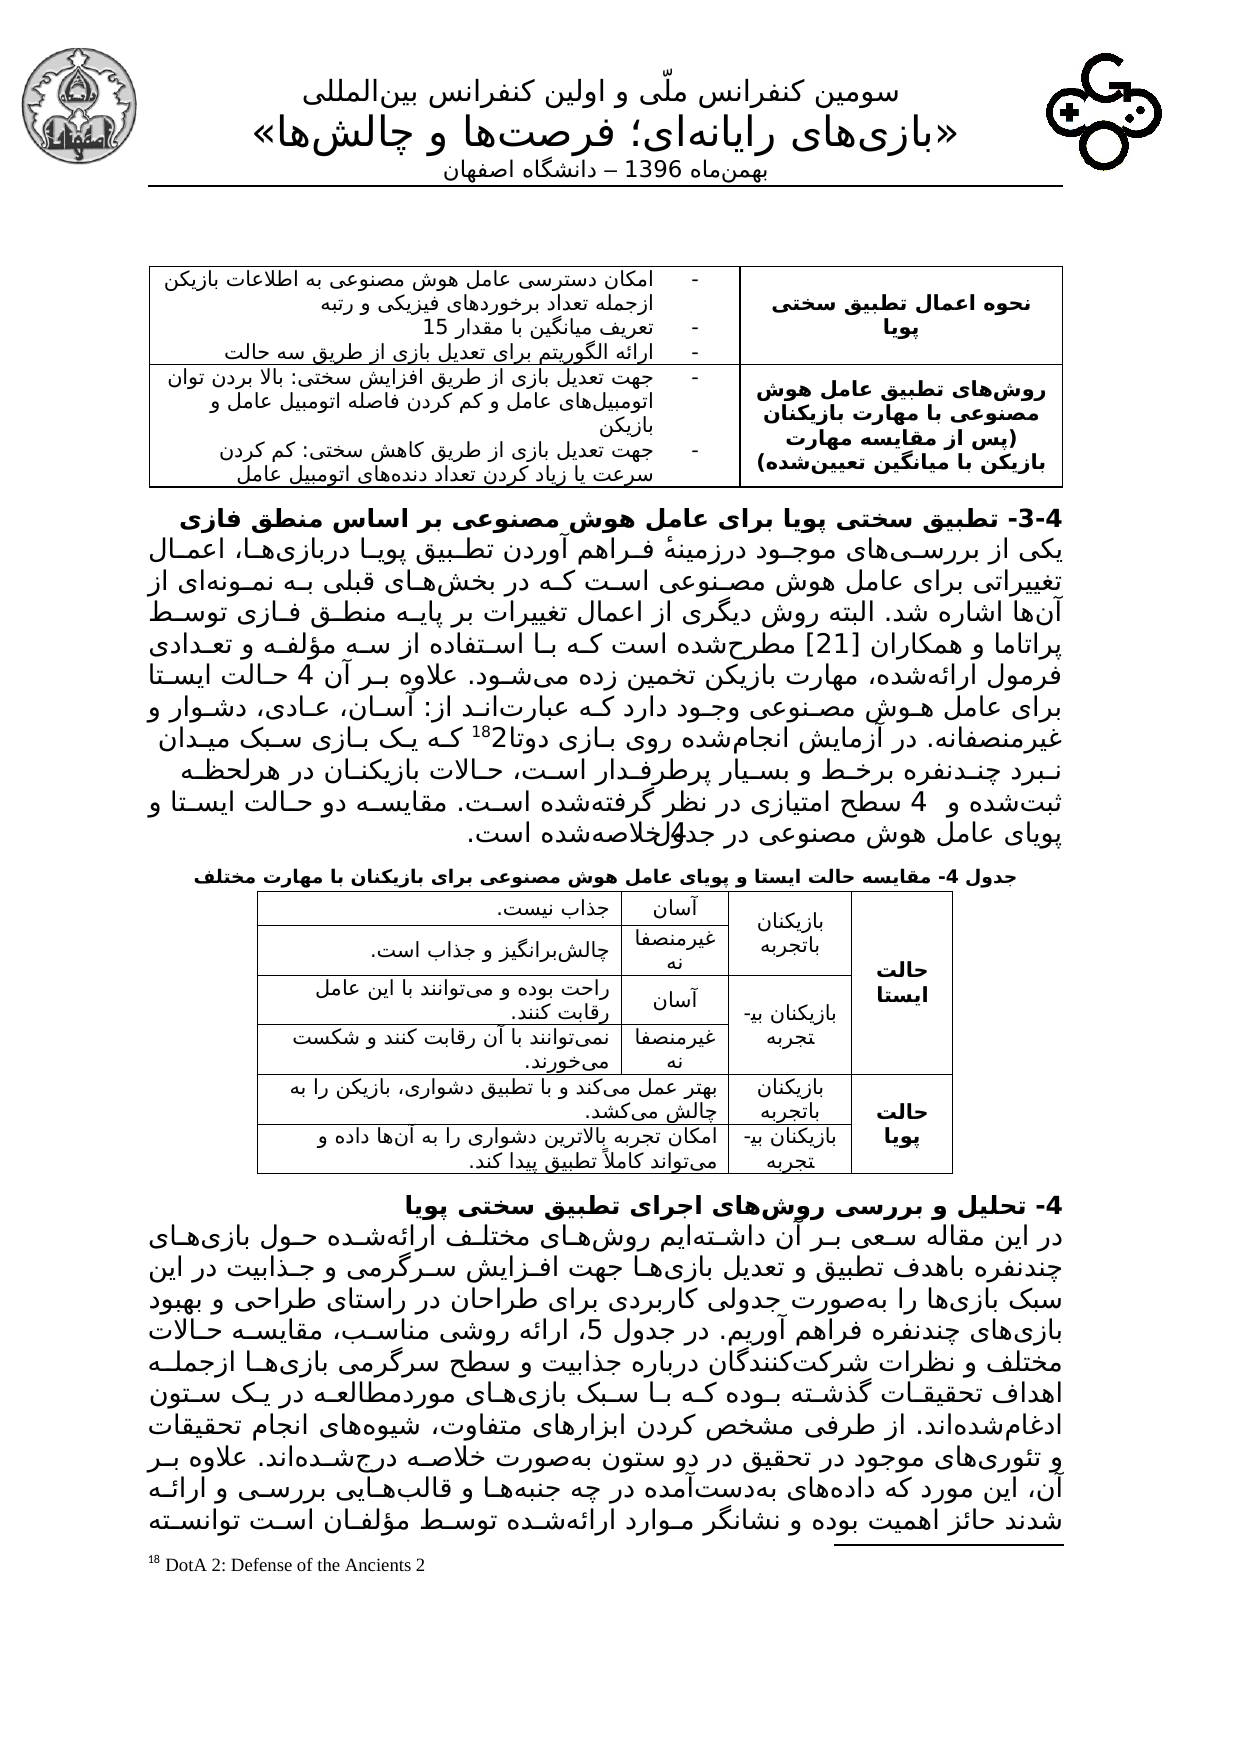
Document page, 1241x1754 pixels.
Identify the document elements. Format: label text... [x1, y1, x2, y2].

text 4- تحلیل و بررسی روش‌های اجرای تطبیق سختی پویا [148, 1191, 1063, 1220]
text یکی از بررسی‌های موجود درزمینهٔ فراهم آوردن تطبیق پویا دربازی‌ها، اعمال تغییراتی برای عامل هوش مصنوعی است که در بخش‌های قبلی به نمونه‌ای از آن‌ها اشاره شد. البته روش دیگری از اعمال تغییرات بر پایه منطق فازی توسط پراتاما و همکاران [21] مطرح‌شده است که با استفاده از سه مؤلفه و تعدادی فرمول ارائه‌شده، مهارت بازیکن تخمین زده می‌شود. علاوه بر آن 4 حالت ایستا برای عامل هوش مصنوعی وجود دارد که عبارت‌اند از: آسان، عادی، دشوار و غیرمنصفانه. در آزمایش انجام‌شده روی بازی دوتا2 که یک بازی سبک میدان نبرد چندنفره برخط و بسیار پرطرفدار است، حالات بازیکنان در هرلحظه ثبت‌شده و 4 سطح امتیازی در نظر گرفته‌شده است. مقایسه دو حالت ایستا و پویای عامل هوش مصنوعی در جدول 4 خلاصه‌شده است. [148, 533, 1063, 849]
table_cell غیرمنصفانه [622, 1025, 728, 1074]
table_cell نحوه اعمال تطبیق سختی پویا [741, 267, 1062, 364]
table_header بازیکنان باتجربه [729, 892, 851, 975]
table_cell آسان [622, 976, 728, 1024]
picture [18, 45, 139, 165]
table_cell جهت تعدیل بازی از طریق افزایش سختی: بالا بردن توان اتومبیل‌های عامل و کم کردن فاصله اتومبیل عامل و بازیکن جهت تعدیل بازی از طریق کاهش سختی: کم کردن سرعت یا زیاد کردن تعداد دنده‌های اتومبیل عامل [150, 365, 739, 486]
table_cell امکان تجربه بالاترین دشواری را به آن‌ها داده و می‌تواند کاملاً تطبیق پیدا کند. [258, 1125, 728, 1173]
table_cell امکان دسترسی عامل هوش مصنوعی به اطلاعات بازیکن ازجمله تعداد برخوردهای فیزیکی و رتبه تعریف میانگین با مقدار 15 ارائه الگوریتم برای تعدیل بازی از طریق سه حالت [150, 267, 739, 364]
table_cell حالت پویا [852, 1075, 952, 1173]
table_cell بازیکنان باتجربه [729, 1075, 851, 1123]
table_cell بازیکنان بیتجربه [729, 976, 851, 1074]
table_header حالت ایستا [852, 892, 952, 1074]
text 3-4- تطبیق سختی پویا برای عامل هوش مصنوعی بر اساس منطق فازی [148, 504, 1063, 533]
table_cell بازیکنان بیتجربه [729, 1125, 851, 1173]
table_cell نمی‌توانند با آن رقابت کنند و شکست می‌خورند. [258, 1025, 621, 1074]
table_cell راحت بوده و می‌توانند با این عامل رقابت کنند. [258, 976, 621, 1024]
picture [1045, 51, 1163, 172]
table_header آسان [622, 892, 728, 925]
table_header جذاب نیست. [258, 892, 621, 925]
table_cell غیرمنصفانه [622, 926, 728, 975]
text جدول 4- مقایسه حالت ایستا و پویای عامل هوش مصنوعی برای بازیکنان با مهارت مختلف [148, 866, 1063, 888]
table_cell بهتر عمل می‌کند و با تطبیق دشواری، بازیکن را به چالش می‌کشد. [258, 1075, 728, 1123]
table_cell روش‌های تطبیق عامل هوش مصنوعی با مهارت بازیکنان (پس از مقایسه مهارت بازیکن با میانگین تعیین‌شده) [741, 365, 1062, 486]
table_cell چالش‌برانگیز و جذاب است. [258, 926, 621, 975]
